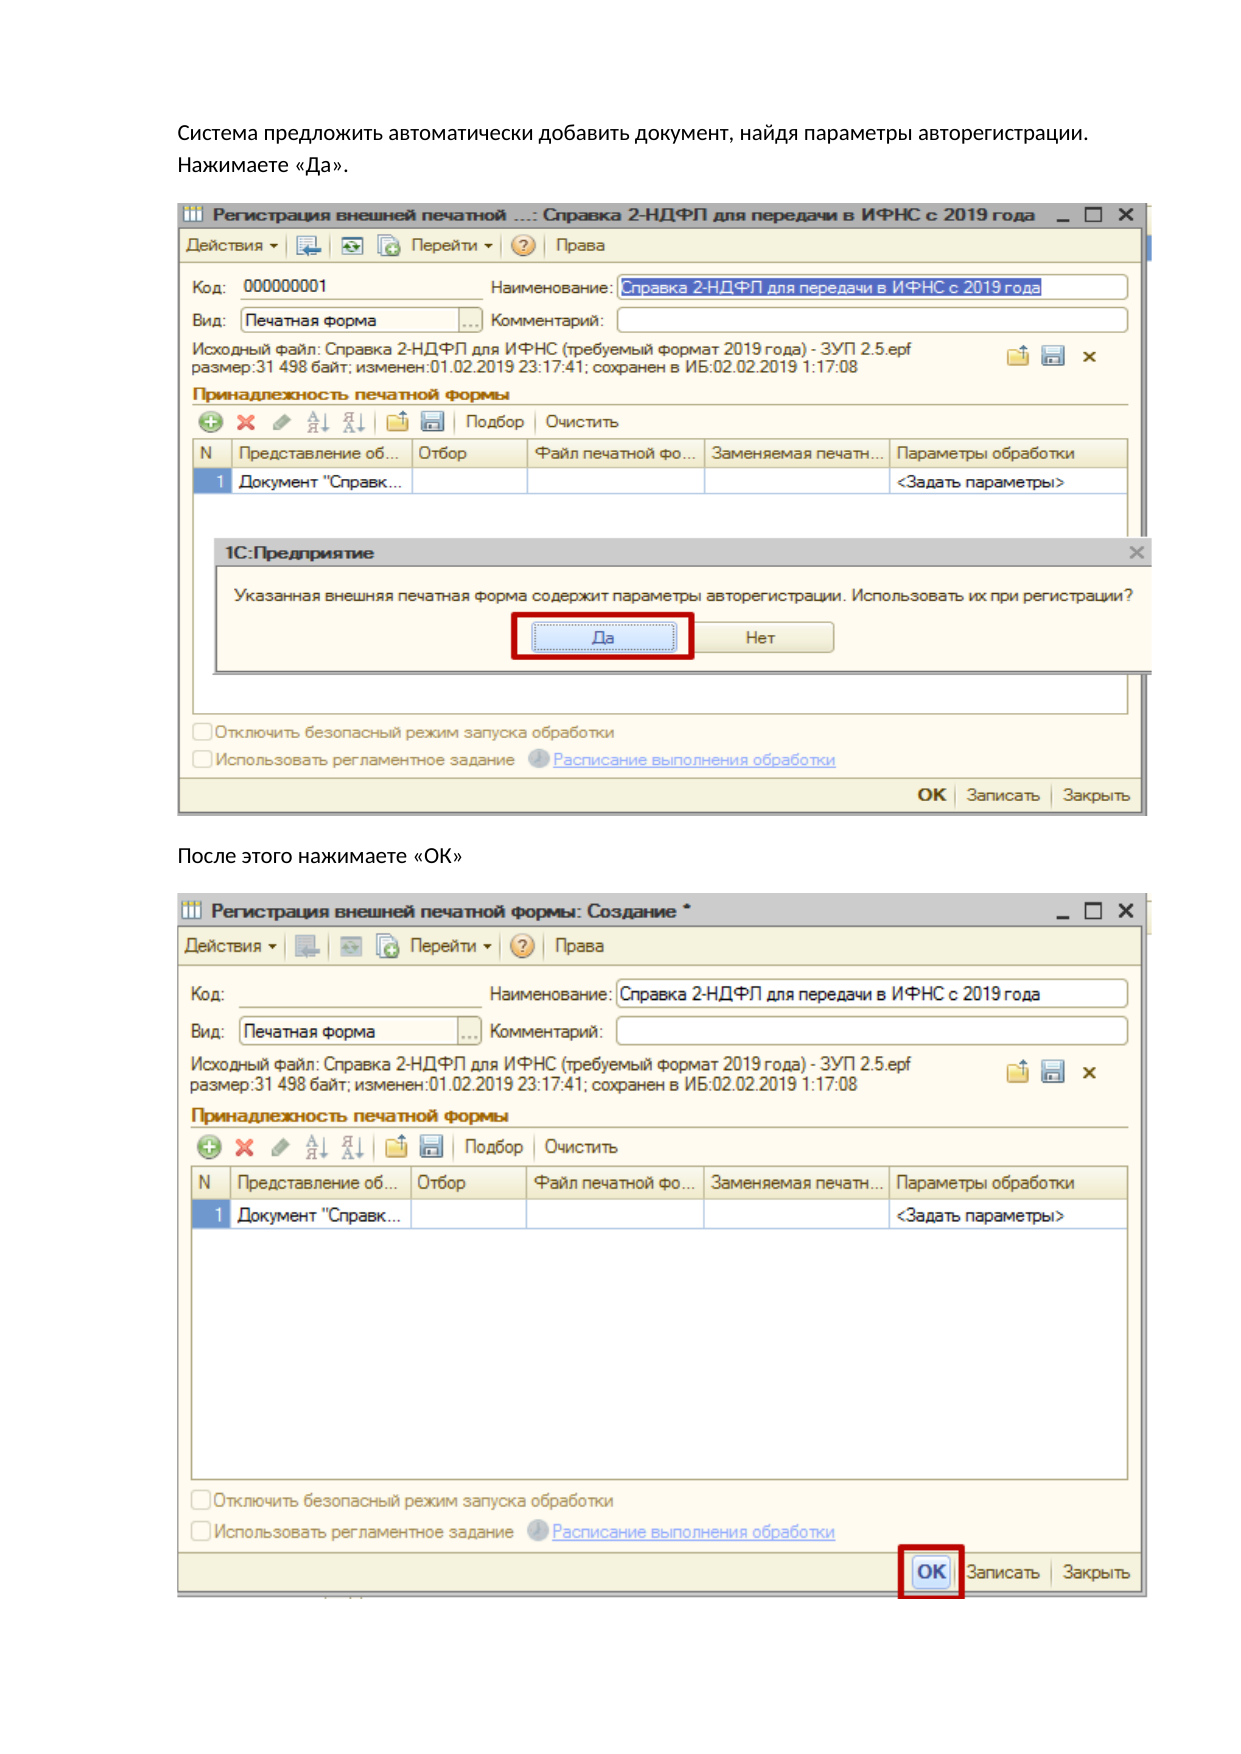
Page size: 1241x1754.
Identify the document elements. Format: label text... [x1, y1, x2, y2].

text Система предложить автоматически добавить документ, найдя параметры авторегистрации. Нажимаете «Да». [177, 118, 1152, 178]
text После этого нажимаете «ОК» [177, 841, 1152, 869]
picture [177, 203, 1152, 816]
picture [177, 893, 1152, 1599]
